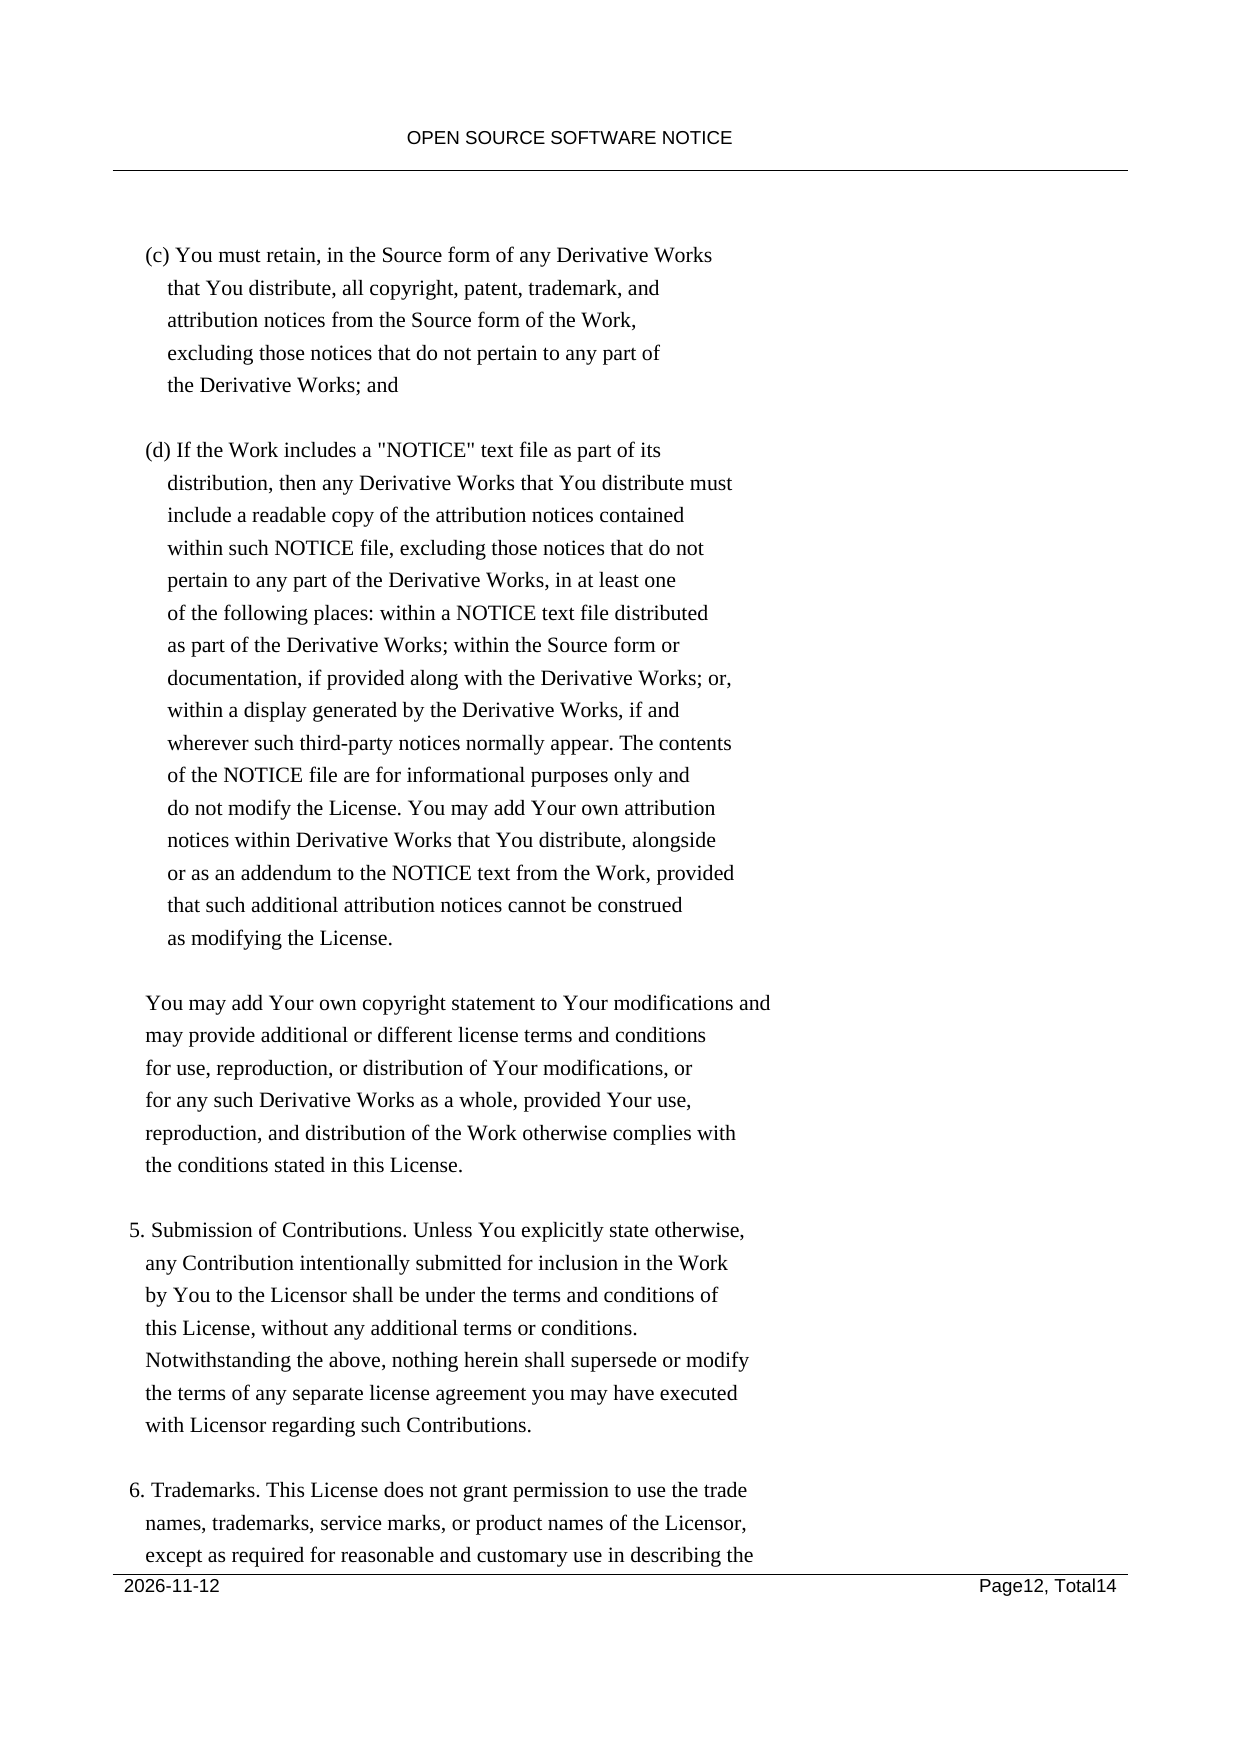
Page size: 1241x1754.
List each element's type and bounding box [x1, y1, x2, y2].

text [112, 206, 1128, 1571]
